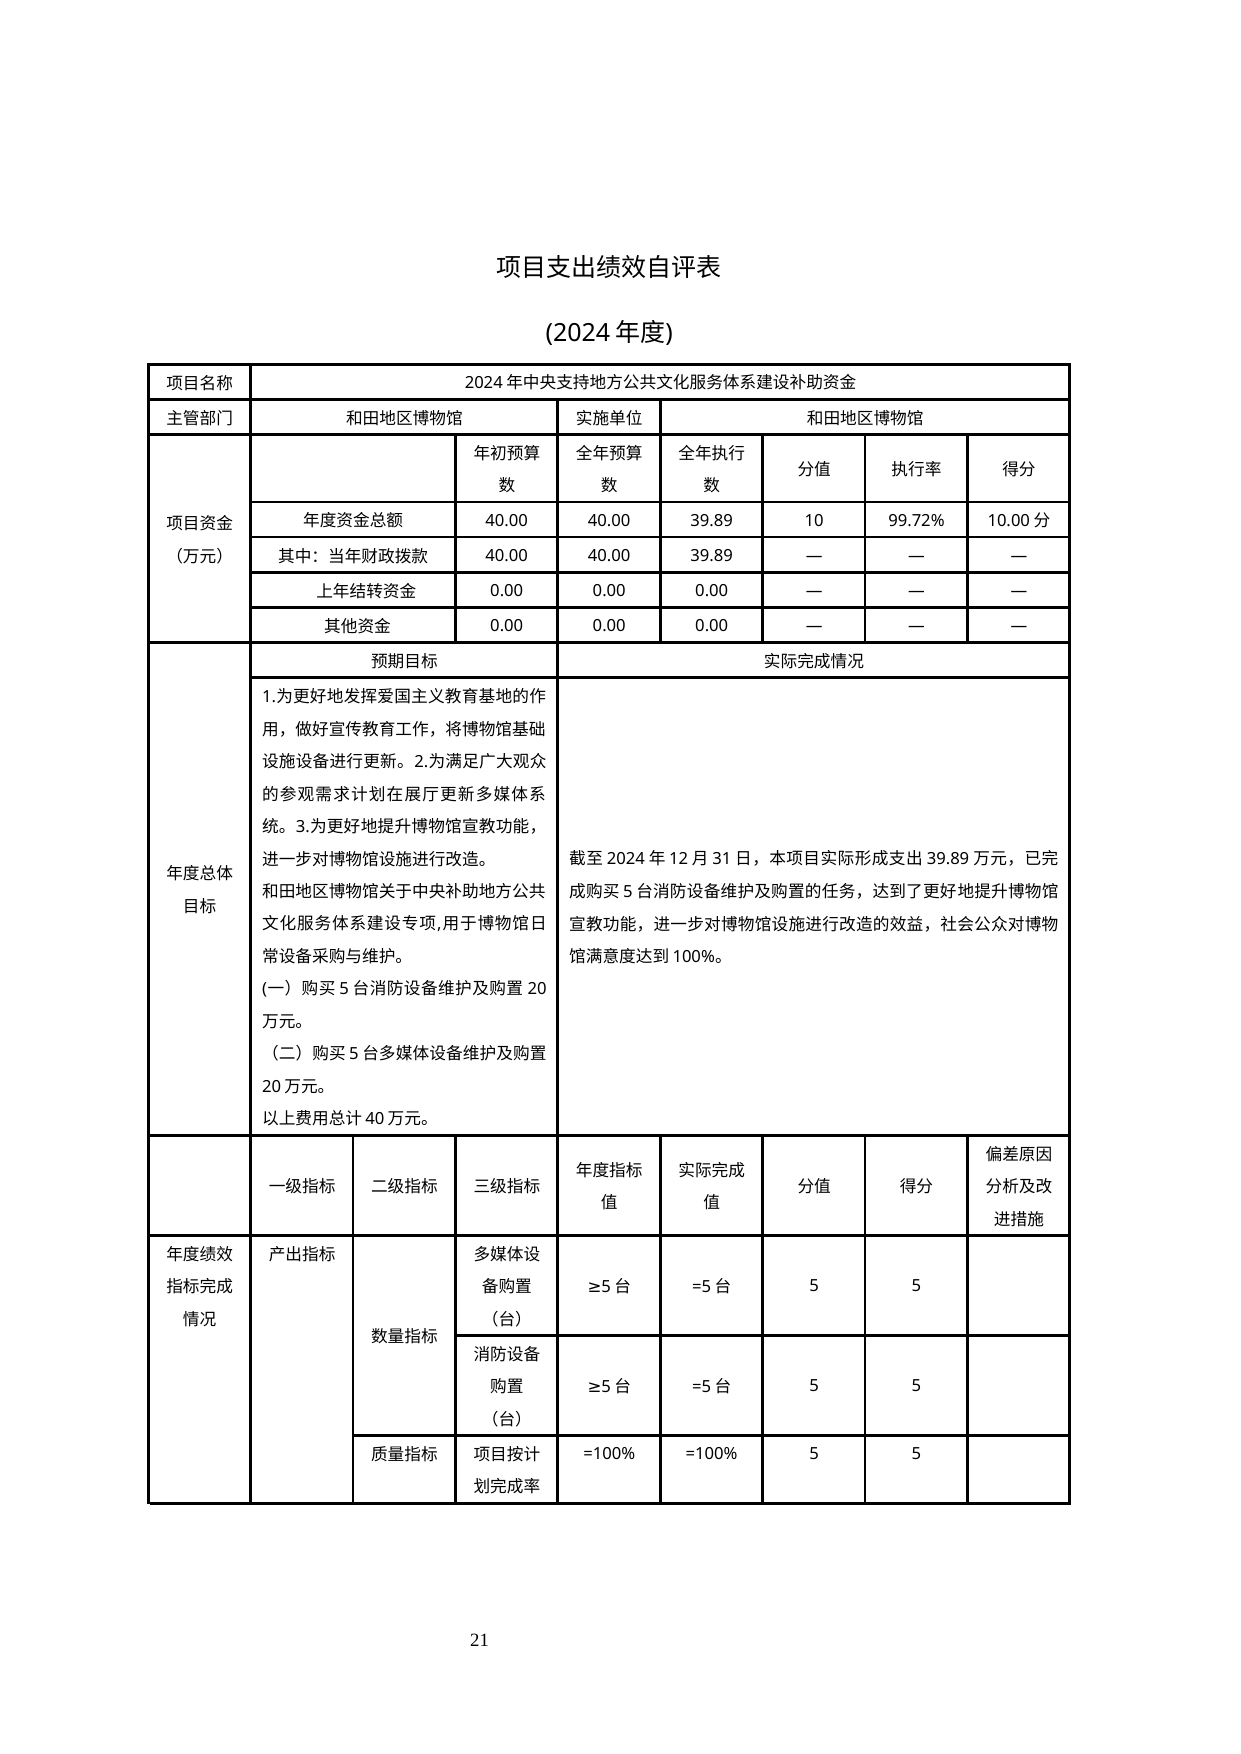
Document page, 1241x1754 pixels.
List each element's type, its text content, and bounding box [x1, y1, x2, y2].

table_cell 年度资金总额 [252, 503, 454, 536]
table_cell ≥5台 [559, 1237, 659, 1334]
table_cell 预期目标 [252, 644, 556, 676]
table_cell [969, 1437, 1068, 1502]
table_cell 40.00 [457, 503, 556, 536]
table_cell 一级指标 [252, 1137, 352, 1234]
table_cell 年度指标值 [559, 1137, 659, 1234]
table_cell 项目资金 （万元） [150, 436, 249, 641]
table_cell 5 [866, 1437, 966, 1502]
table_cell 实施单位 [559, 401, 659, 433]
table_cell 其中：当年财政拨款 [252, 538, 454, 571]
table_cell 全年执行数 [662, 436, 761, 501]
table_cell 0.00 [662, 574, 761, 606]
table_cell 5 [866, 1337, 966, 1434]
table_cell 0.00 [559, 609, 659, 641]
table_cell 消防设备购置（台） [457, 1337, 556, 1434]
table_cell 上年结转资金 [252, 574, 454, 606]
table_cell ≥5台 [559, 1337, 659, 1434]
table_cell — [764, 538, 864, 571]
table_cell 0.00 [457, 574, 556, 606]
table_cell 年度总体目标 [150, 644, 249, 1134]
table_cell [969, 1237, 1068, 1334]
table_cell 分值 [764, 1137, 864, 1234]
table_header 项目支出绩效自评表 [148, 233, 1070, 298]
table_cell 主管部门 [150, 401, 249, 433]
table_cell 质量指标 [354, 1437, 454, 1502]
table_cell 和田地区博物馆 [252, 401, 556, 433]
table_cell 40.00 [457, 538, 556, 571]
table_cell =5台 [662, 1337, 761, 1434]
table_cell — [866, 574, 966, 606]
table_cell [252, 436, 454, 501]
table_cell 年度绩效指标完成情况 [150, 1237, 249, 1502]
table_cell 99.72% [866, 503, 966, 536]
table_cell 2024年中央支持地方公共文化服务体系建设补助资金 [252, 366, 1068, 398]
table_cell 5 [866, 1237, 966, 1334]
table_cell 全年预算数 [559, 436, 659, 501]
table_cell =100% [662, 1437, 761, 1502]
table_cell 项目名称 [150, 366, 249, 398]
table_cell 0.00 [457, 609, 556, 641]
table_cell 执行率 [866, 436, 966, 501]
table_cell 0.00 [662, 609, 761, 641]
table_cell =100% [559, 1437, 659, 1502]
table_cell — [764, 574, 864, 606]
table_cell — [969, 609, 1068, 641]
table_cell 10.00分 [969, 503, 1068, 536]
table_cell 项目按计划完成率(%) [457, 1437, 556, 1502]
table_cell 实际完成值 [662, 1137, 761, 1234]
table_cell 39.89 [662, 538, 761, 571]
table_cell 三级指标 [457, 1137, 556, 1234]
table_cell 得分 [866, 1137, 966, 1234]
table_cell 截至2024年12月31日，本项目实际形成支出39.89万元，已完成购买5台消防设备维护及购置的任务，达到了更好地提升博物馆宣教功能，进一步对博物馆设施进行改造的效益，社会公众对博物馆满意度达到100%。 [559, 679, 1068, 1134]
table_cell 产出指标 [252, 1237, 352, 1502]
table_cell 39.89 [662, 503, 761, 536]
table_cell 0.00 [559, 574, 659, 606]
table_cell — [764, 609, 864, 641]
table_cell 多媒体设备购置（台） [457, 1237, 556, 1334]
table_cell (2024年度) [148, 298, 1070, 363]
table_cell 数量指标 [354, 1237, 454, 1434]
table_cell 1.为更好地发挥爱国主义教育基地的作用，做好宣传教育工作，将博物馆基础设施设备进行更新。2.为满足广大观众的参观需求计划在展厅更新多媒体系统。3.为更好地提升博物馆宣教功能，进一步对博物馆设施进行改造。 和田地区博物馆关于中央补助地方公共文化服务体系建设专项,用于博物馆日常设备采购与维护。 (一）购买5台消防设备维护及购置20万元。 （二）购买5台多媒体设备维护及购置20万元。 以上费用总计40万元。 [252, 679, 556, 1134]
table_cell — [969, 574, 1068, 606]
table_cell 偏差原因分析及改进措施 [969, 1137, 1068, 1234]
table_cell =5台 [662, 1237, 761, 1334]
table_cell 实际完成情况 [559, 644, 1068, 676]
table_cell 5 [764, 1337, 864, 1434]
table_cell 其他资金 [252, 609, 454, 641]
table_cell [150, 1137, 249, 1234]
table_cell 40.00 [559, 503, 659, 536]
table_cell — [866, 538, 966, 571]
table_cell 10 [764, 503, 864, 536]
table_cell — [866, 609, 966, 641]
table_cell [969, 1337, 1068, 1434]
table_cell — [969, 538, 1068, 571]
table_cell 5 [764, 1437, 864, 1502]
table_cell 年初预算数 [457, 436, 556, 501]
table_cell 二级指标 [354, 1137, 454, 1234]
table_cell 40.00 [559, 538, 659, 571]
table_cell 和田地区博物馆 [662, 401, 1068, 433]
table_cell 分值 [764, 436, 864, 501]
table_cell 得分 [969, 436, 1068, 501]
table_cell 5 [764, 1237, 864, 1334]
